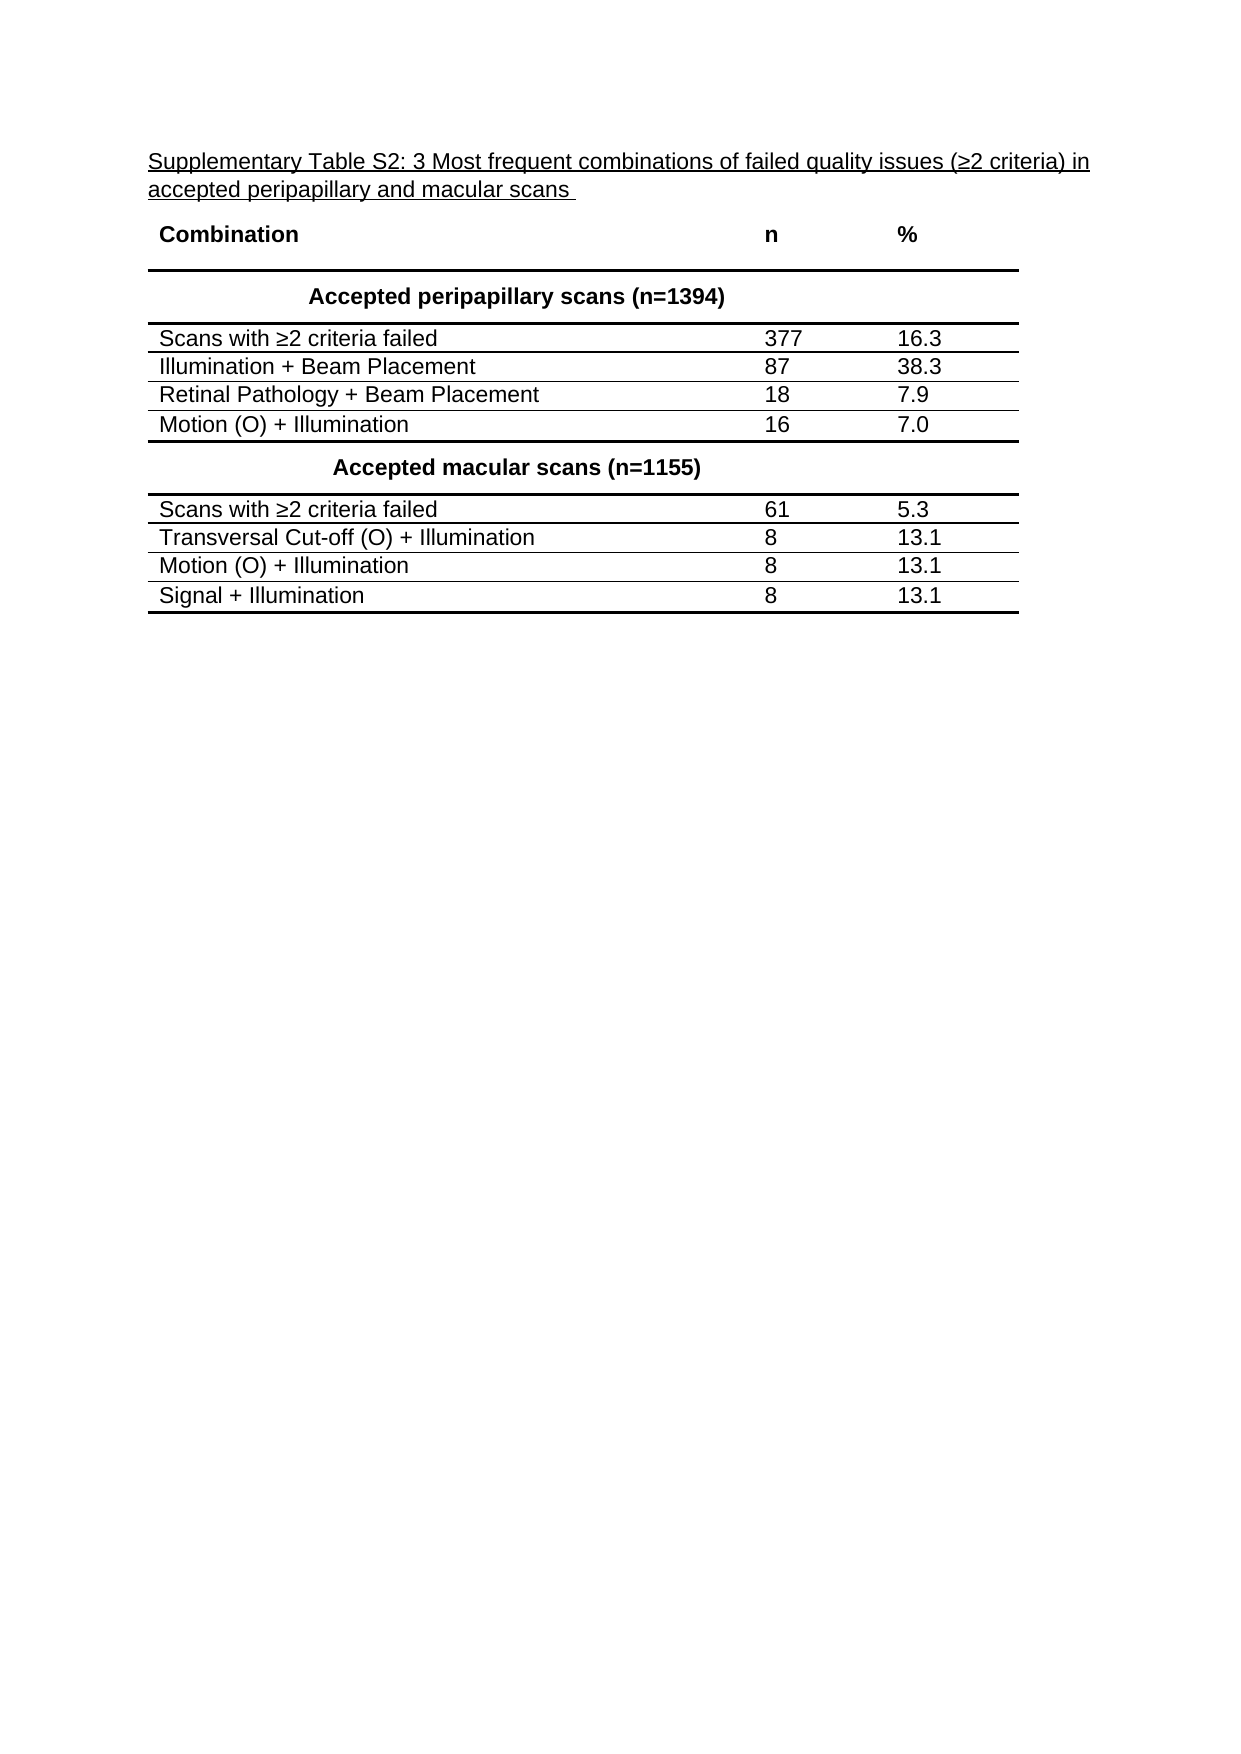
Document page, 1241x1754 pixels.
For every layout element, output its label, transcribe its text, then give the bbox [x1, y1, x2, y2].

table_cell Scans with ≥2 criteria failed [148, 325, 753, 351]
table_cell 16.3 [886, 325, 1019, 351]
table_cell 38.3 [886, 353, 1019, 381]
table_cell 13.1 [886, 553, 1019, 581]
table_cell [886, 443, 1019, 493]
table_cell Motion (O) + Illumination [148, 553, 753, 581]
table_cell 16 [753, 411, 886, 439]
table_cell 61 [753, 496, 886, 522]
text Supplementary Table S2: 3 Most frequent combinations of failed quality issues (≥2 criteria) in accepted peripapillary and macular scans [148, 148, 1093, 202]
table_cell Scans with ≥2 criteria failed [148, 496, 753, 522]
table_cell 18 [753, 382, 886, 410]
table_cell Accepted peripapillary scans (n=1394) [148, 272, 886, 322]
table_cell 13.1 [886, 524, 1019, 552]
table_cell Illumination + Beam Placement [148, 353, 753, 381]
table_cell 8 [753, 582, 886, 611]
table_cell Motion (O) + Illumination [148, 411, 753, 439]
table_cell [886, 272, 1019, 322]
table_cell Transversal Cut-off (O) + Illumination [148, 524, 753, 552]
table_cell Retinal Pathology + Beam Placement [148, 382, 753, 410]
table_cell Accepted macular scans (n=1155) [148, 443, 886, 493]
table_cell Signal + Illumination [148, 582, 753, 611]
table_cell 377 [753, 325, 886, 351]
table_cell 7.0 [886, 411, 1019, 439]
table_cell 8 [753, 553, 886, 581]
table_header Combination [148, 221, 753, 268]
table_cell 5.3 [886, 496, 1019, 522]
table_cell 87 [753, 353, 886, 381]
table_cell 8 [753, 524, 886, 552]
table_header n [753, 221, 886, 268]
table_header % [886, 221, 1019, 268]
table_cell 13.1 [886, 582, 1019, 611]
table_cell 7.9 [886, 382, 1019, 410]
